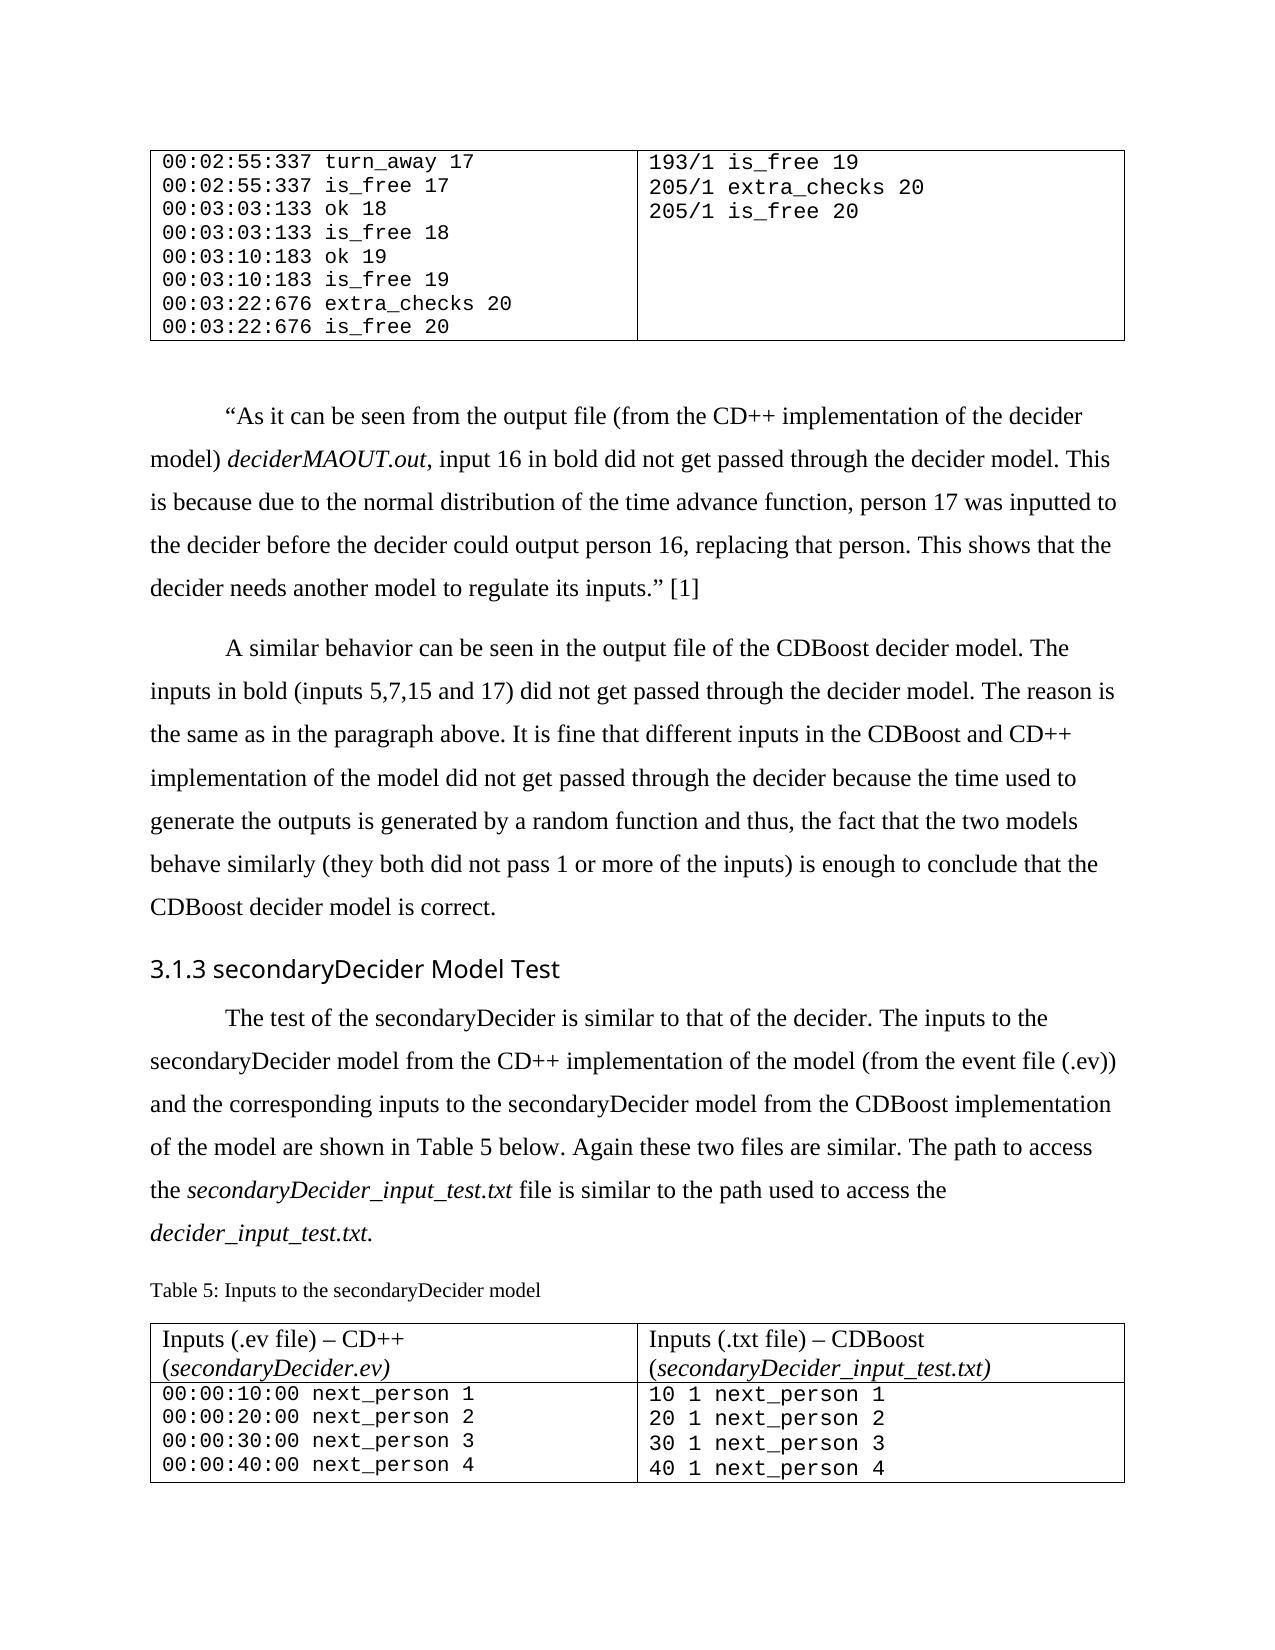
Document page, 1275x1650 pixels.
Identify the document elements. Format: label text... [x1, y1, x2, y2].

table_header Inputs (.ev file) – CD++ (secondaryDecider.ev) [151, 1324, 637, 1382]
text The test of the secondaryDecider is similar to that of the decider. The inputs to the secondaryDecider model from the CD++ implementation of the model (from the event file (.ev)) and the corresponding inputs to the secondaryDecider model from the CDBoost implementation of the model are shown in Table 5 below. Again these two files are similar. The path to access the secondaryDecider_input_test.txt file is similar to the path used to access the decider_input_test.txt. [150, 1003, 1125, 1247]
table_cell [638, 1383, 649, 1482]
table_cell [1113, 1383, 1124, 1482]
text A similar behavior can be seen in the output file of the CDBoost decider model. The inputs in bold (inputs 5,7,15 and 17) did not get passed through the decider model. The reason is the same as in the paragraph above. It is fine that different inputs in the CDBoost and CD++ implementation of the model did not get passed through the decider because the time used to generate the outputs is generated by a random function and thus, the fact that the two models behave similarly (they both did not pass 1 or more of the inputs) is enough to conclude that the CDBoost decider model is correct. [150, 633, 1125, 921]
subtitle 3.1.3 secondaryDecider Model Test [150, 952, 1125, 986]
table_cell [151, 1383, 637, 1482]
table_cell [151, 151, 637, 340]
text “As it can be seen from the output file (from the CD++ implementation of the decider model) deciderMAOUT.out, input 16 in bold did not get passed through the decider model. This is because due to the normal distribution of the time advance function, person 17 was inputted to the decider before the decider could output person 16, replacing that person. This shows that the decider needs another model to regulate its inputs.” [150, 401, 1125, 602]
table_header Inputs (.txt file) – CDBoost (secondaryDecider_input_test.txt) [638, 1324, 1124, 1382]
